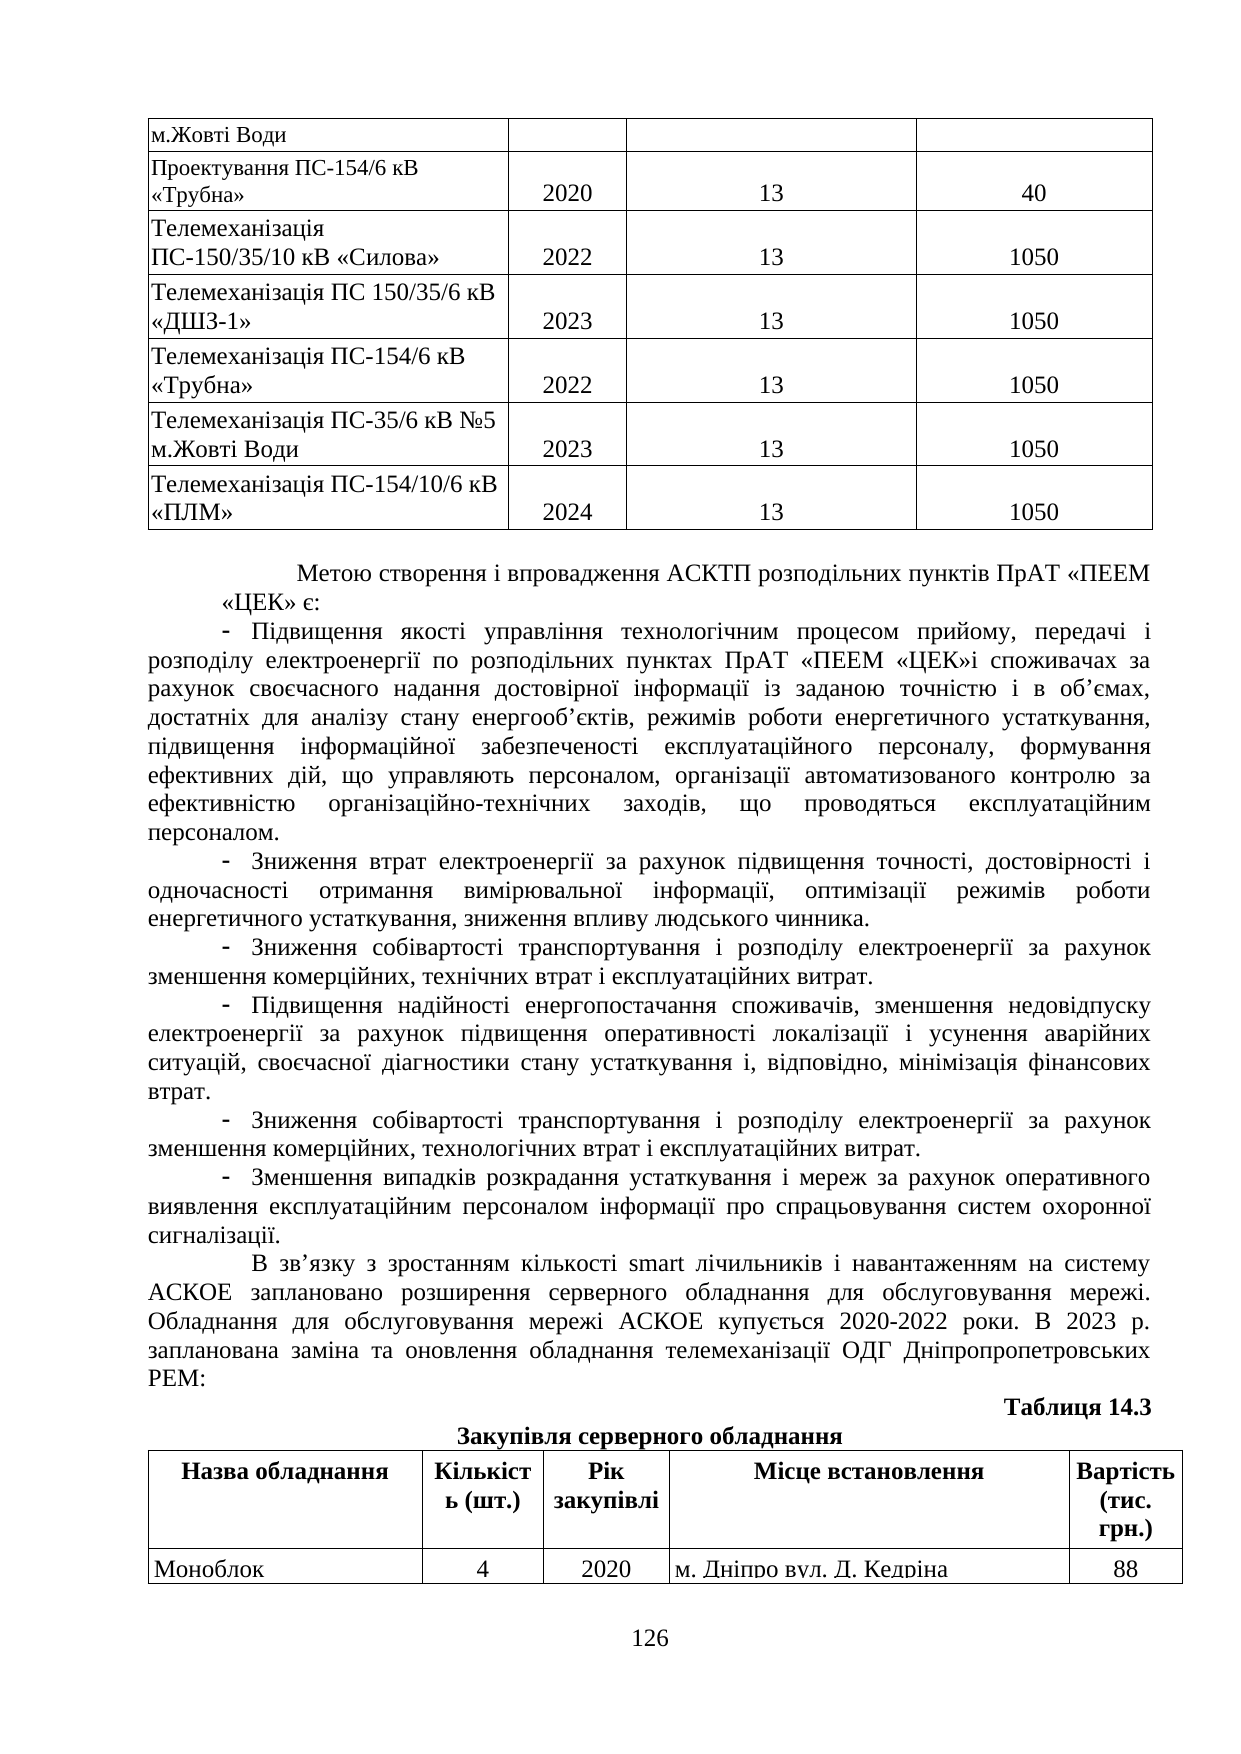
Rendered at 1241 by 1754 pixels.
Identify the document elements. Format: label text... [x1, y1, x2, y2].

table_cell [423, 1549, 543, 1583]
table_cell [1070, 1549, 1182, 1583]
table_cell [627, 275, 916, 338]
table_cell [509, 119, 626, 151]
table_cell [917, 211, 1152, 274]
text Метою створення і впровадження АСКТП розподільних пунктів ПрАТ «ПЕЕМ «ЦЕК» є: [221, 558, 1152, 616]
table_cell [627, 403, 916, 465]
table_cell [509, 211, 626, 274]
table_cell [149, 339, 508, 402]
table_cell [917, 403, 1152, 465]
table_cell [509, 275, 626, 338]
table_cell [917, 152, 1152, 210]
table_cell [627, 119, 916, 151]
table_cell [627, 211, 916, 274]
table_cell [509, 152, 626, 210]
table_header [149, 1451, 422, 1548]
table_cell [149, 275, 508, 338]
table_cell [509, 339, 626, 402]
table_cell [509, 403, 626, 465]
text В зв’язку з зростанням кількості smart лічильників і навантаженням на систему АСКОЕ заплановано розширення серверного обладнання для обслуговування мережі. Обладнання для обслуговування мережі АСКОЕ купується 2020-2022 роки. В 2023 р. запланована заміна та оновлення обладнання телемеханізації ОДГ Дніпропропетровських РЕМ: [148, 1248, 1152, 1392]
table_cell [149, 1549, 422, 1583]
list Підвищення якості управління технологічним процесом прийому, передачі і розподілу електроенергії по розподільних пунктах ПрАТ «ПЕЕМ «ЦЕК»і споживачах за рахунок своєчасного надання достовірної інформації із заданою точністю і в об’ємах, достатніх для аналізу стану енергооб’єктів, режимів роботи енергетичного устаткування, підвищення інформаційної забезпеченості експлуатаційного персоналу, формування ефективних дій, що управляють персоналом, організації автоматизованого контролю за ефективністю організаційно-технічних заходів, що проводяться експлуатаційним персоналом. [148, 616, 1152, 846]
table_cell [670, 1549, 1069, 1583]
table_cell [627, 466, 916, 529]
list Зниження втрат електроенергії за рахунок підвищення точності, достовірності і одночасності отримання вимірювальної інформації, оптимізації режимів роботи енергетичного устаткування, зниження впливу людського чинника. [148, 846, 1152, 932]
text Закупівля серверного обладнання [148, 1421, 1152, 1450]
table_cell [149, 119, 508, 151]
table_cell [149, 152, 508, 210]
text Таблиця 14.3 [148, 1392, 1152, 1421]
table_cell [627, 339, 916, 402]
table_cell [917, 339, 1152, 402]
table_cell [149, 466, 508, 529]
list Зниження собівартості транспортування і розподілу електроенергії за рахунок зменшення комерційних, технічних втрат і експлуатаційних витрат. [148, 932, 1152, 990]
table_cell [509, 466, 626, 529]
list Зменшення випадків розкрадання устаткування і мереж за рахунок оперативного виявлення експлуатаційним персоналом інформації про спрацьовування систем охоронної сигналізації. [148, 1162, 1152, 1248]
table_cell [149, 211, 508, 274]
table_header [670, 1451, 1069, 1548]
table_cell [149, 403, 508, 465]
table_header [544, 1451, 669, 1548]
list Зниження собівартості транспортування і розподілу електроенергії за рахунок зменшення комерційних, технологічних втрат і експлуатаційних витрат. [148, 1105, 1152, 1162]
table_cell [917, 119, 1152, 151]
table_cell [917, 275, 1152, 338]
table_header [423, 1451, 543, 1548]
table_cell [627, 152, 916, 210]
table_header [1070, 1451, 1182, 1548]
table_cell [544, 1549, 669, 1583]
list Підвищення надійності енергопостачання споживачів, зменшення недовідпуску| електроенергії за рахунок підвищення оперативності локалізації і усунення аварійних ситуацій, своєчасної діагностики стану устаткування і, відповідно, мінімізація фінансових втрат. [148, 990, 1152, 1105]
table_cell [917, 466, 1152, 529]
